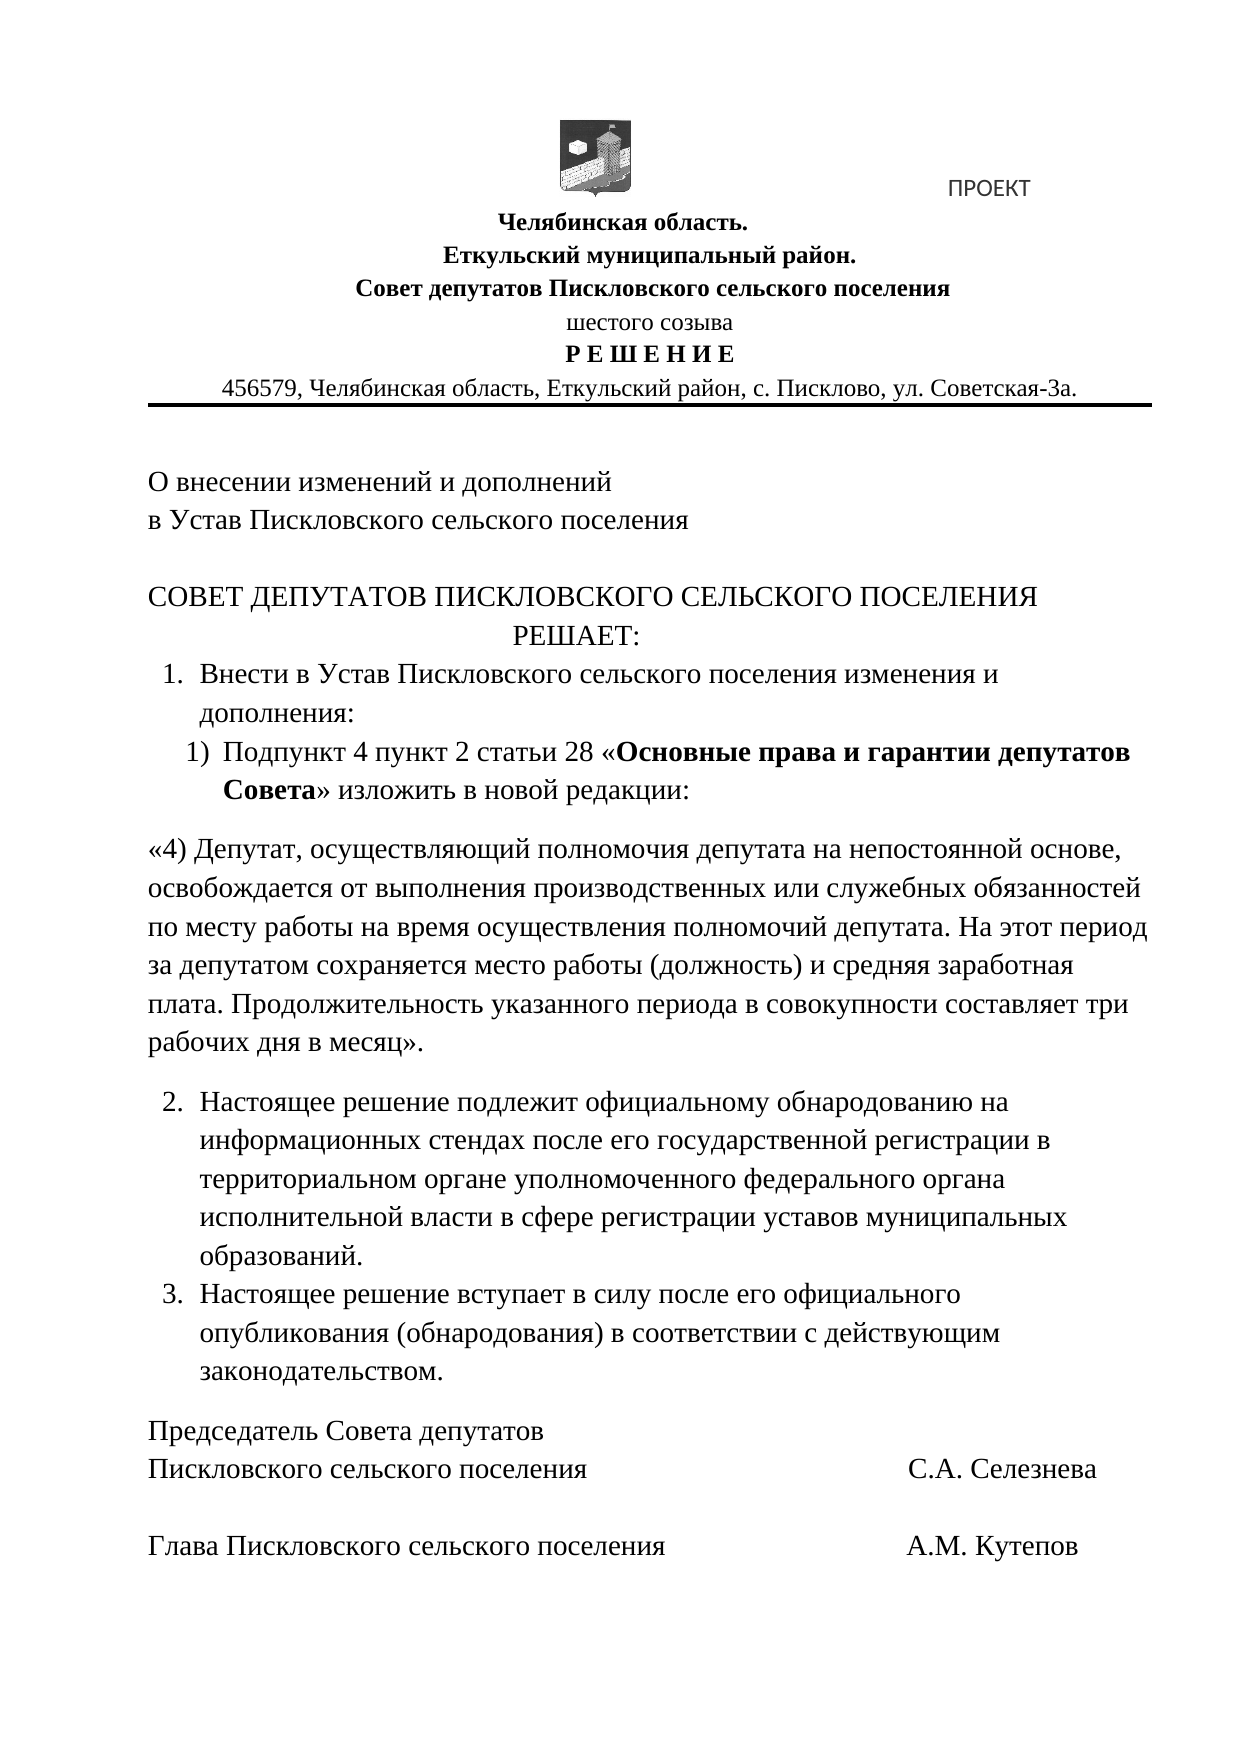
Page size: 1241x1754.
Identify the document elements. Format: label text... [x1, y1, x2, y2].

text 456579, Челябинская область, Еткульский район, с. Писклово, ул. Советская-3а. [148, 373, 1152, 403]
text О внесении изменений и дополнений [148, 464, 1152, 497]
list Подпункт 4 пункт 2 статьи 28 «Основные права и гарантии депутатов Совета» изложить в новой редакции: [185, 734, 1152, 806]
text Председатель Совета депутатов [148, 1413, 1152, 1446]
picture [559, 118, 632, 197]
text Еткульский муниципальный район. [148, 241, 1152, 269]
text Пискловского сельского поселения С.А. Селезнева [148, 1451, 1152, 1485]
text ПРОЕКТ [74, 118, 1152, 202]
text «4) Депутат, осуществляющий полномочия депутата на непостоянной основе, освобождается от выполнения производственных или служебных обязанностей по месту работы на время осуществления полномочий депутата. На этот период за депутатом сохраняется место работы (должность) и средняя заработная плата. Продолжительность указанного периода в совокупности составляет три рабочих дня в месяц». [148, 832, 1152, 1058]
list Внести в Устав Пискловского сельского поселения изменения и дополнения: [162, 657, 1152, 729]
text в Устав Пискловского сельского поселения [148, 502, 1152, 536]
text шестого созыва [148, 307, 1152, 335]
text Челябинская область. [148, 207, 1152, 236]
list Настоящее решение подлежит официальному обнародованию на информационных стендах после его государственной регистрации в территориальном органе уполномоченного федерального органа исполнительной власти в сфере регистрации уставов муниципальных образований. [162, 1084, 1152, 1271]
text Совет депутатов Пискловского сельского поселения [148, 273, 1152, 302]
text Р Е Ш Е Н И Е [148, 339, 1152, 368]
text Глава Пискловского сельского поселения А.М. Кутепов [148, 1528, 1152, 1562]
text СОВЕТ ДЕПУТАТОВ ПИСКЛОВСКОГО СЕЛЬСКОГО ПОСЕЛЕНИЯ РЕШАЕТ: [148, 579, 1152, 652]
list Настоящее решение вступает в силу после его официального опубликования (обнародования) в соответствии с действующим законодательством. [162, 1276, 1152, 1387]
